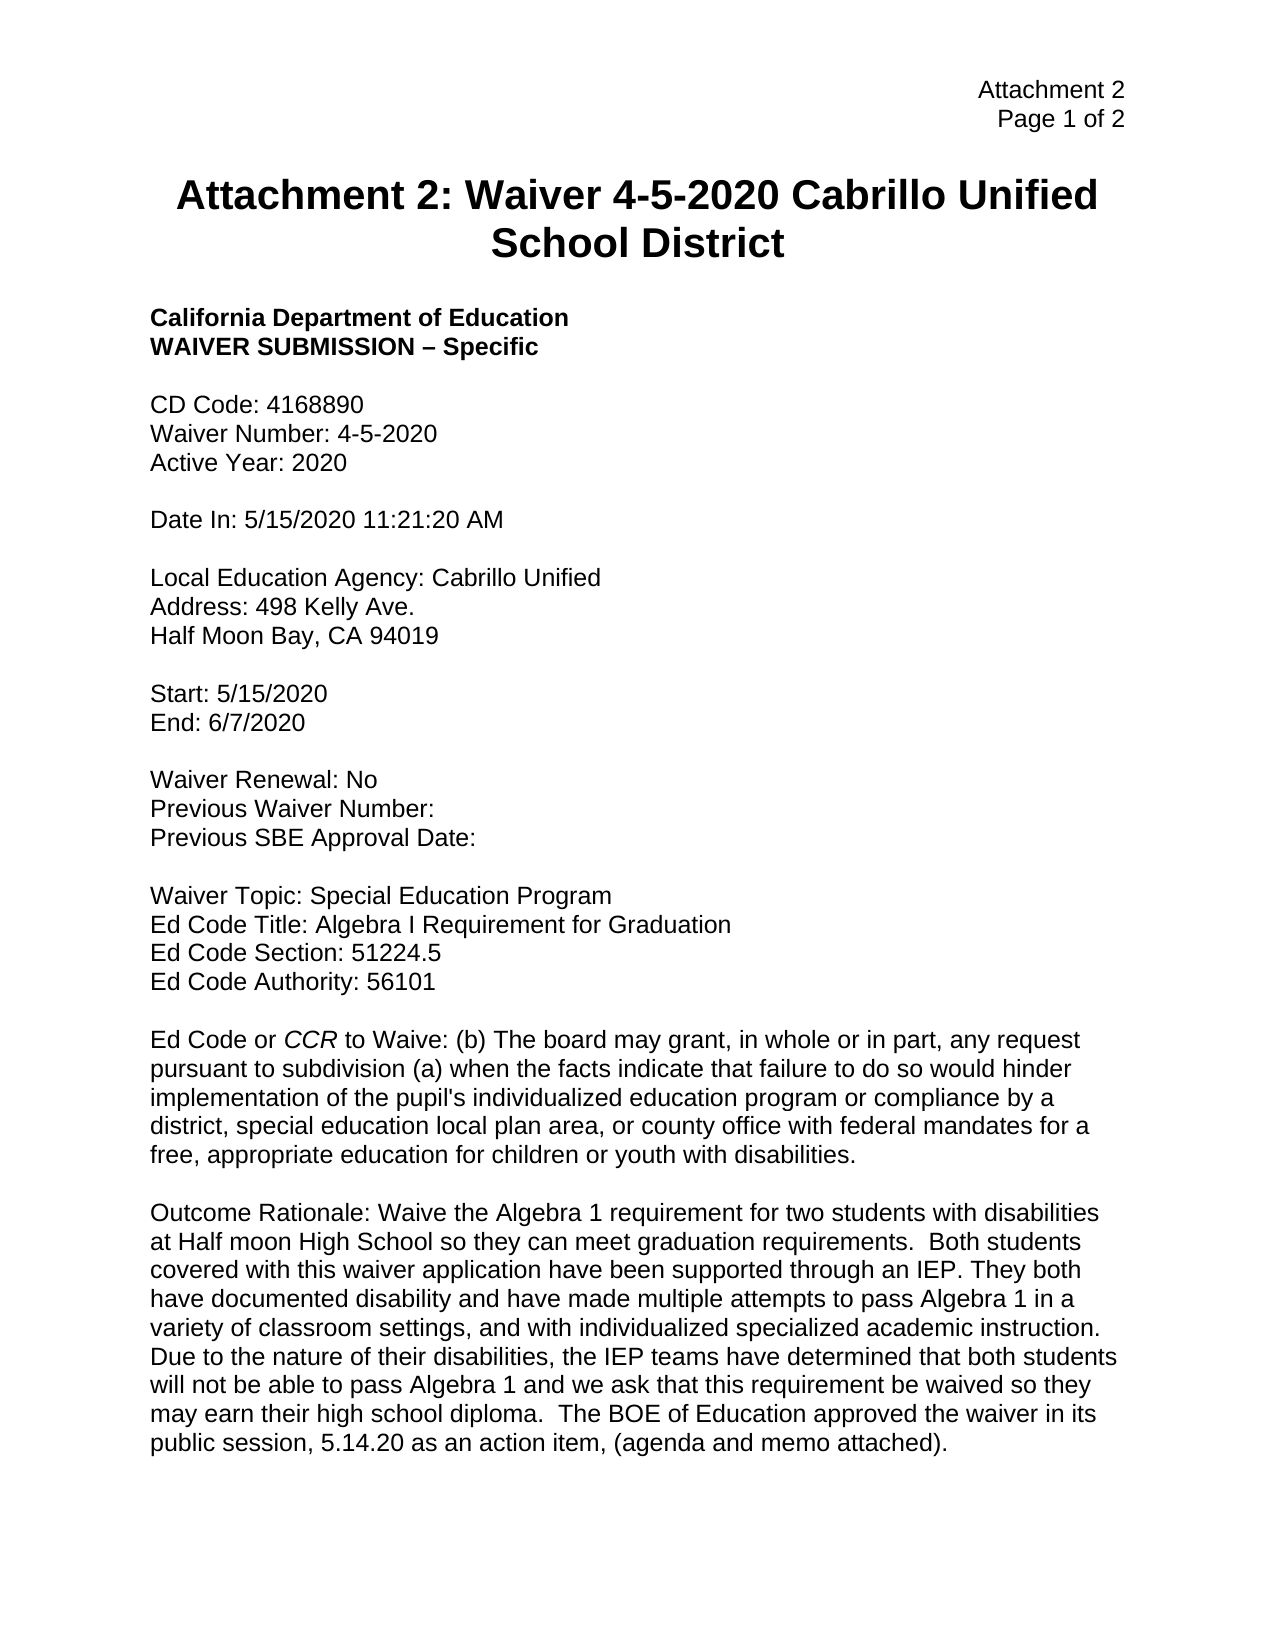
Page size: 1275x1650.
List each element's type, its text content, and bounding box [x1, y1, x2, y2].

text Outcome Rationale: Waive the Algebra 1 requirement for two students with disabilities at Half moon High School so they can meet graduation requirements. Both students covered with this waiver application have been supported through an IEP. They both have documented disability and have made multiple attempts to pass Algebra 1 in a variety of classroom settings, and with individualized specialized academic instruction. Due to the nature of their disabilities, the IEP teams have determined that both students will not be able to pass Algebra 1 and we ask that this requirement be waived so they may earn their high school diploma. The BOE of Education approved the waiver in its public session, 5.14.20 as an action item, (agenda and memo attached). [150, 1198, 1125, 1457]
text Ed Code Title: Algebra I Requirement for Graduation [150, 909, 1125, 938]
text Ed Code or CCR to Waive: (b) The board may grant, in whole or in part, any request pursuant to subdivision (a) when the facts indicate that failure to do so would hinder implementation of the pupil's individualized education program or compliance by a district, special education local plan area, or county office with federal mandates for a free, appropriate education for children or youth with disabilities. [150, 1025, 1125, 1169]
text California Department of Education [150, 303, 1125, 332]
subtitle Attachment 2: Waiver 4-5-2020 Cabrillo Unified School District [150, 170, 1125, 266]
text End: 6/7/2020 [150, 707, 1125, 736]
text Date In: 5/15/2020 11:21:20 AM [150, 505, 1125, 534]
text Waiver Topic: Special Education Program [150, 881, 1125, 909]
text Local Education Agency: Cabrillo Unified [150, 563, 1125, 592]
text Address: 498 Kelly Ave. [150, 592, 1125, 621]
text Previous Waiver Number: [150, 794, 1125, 823]
text Ed Code Authority: 56101 [150, 967, 1125, 996]
text Start: 5/15/2020 [150, 679, 1125, 707]
text Waiver Number: 4-5-2020 [150, 419, 1125, 447]
text Half Moon Bay, CA 94019 [150, 621, 1125, 649]
text Waiver Renewal: No [150, 765, 1125, 794]
text Previous SBE Approval Date: [150, 823, 1125, 852]
text Ed Code Section: 51224.5 [150, 938, 1125, 967]
text CD Code: 4168890 [150, 390, 1125, 419]
text WAIVER SUBMISSION – Specific [150, 332, 1125, 361]
text Active Year: 2020 [150, 447, 1125, 476]
